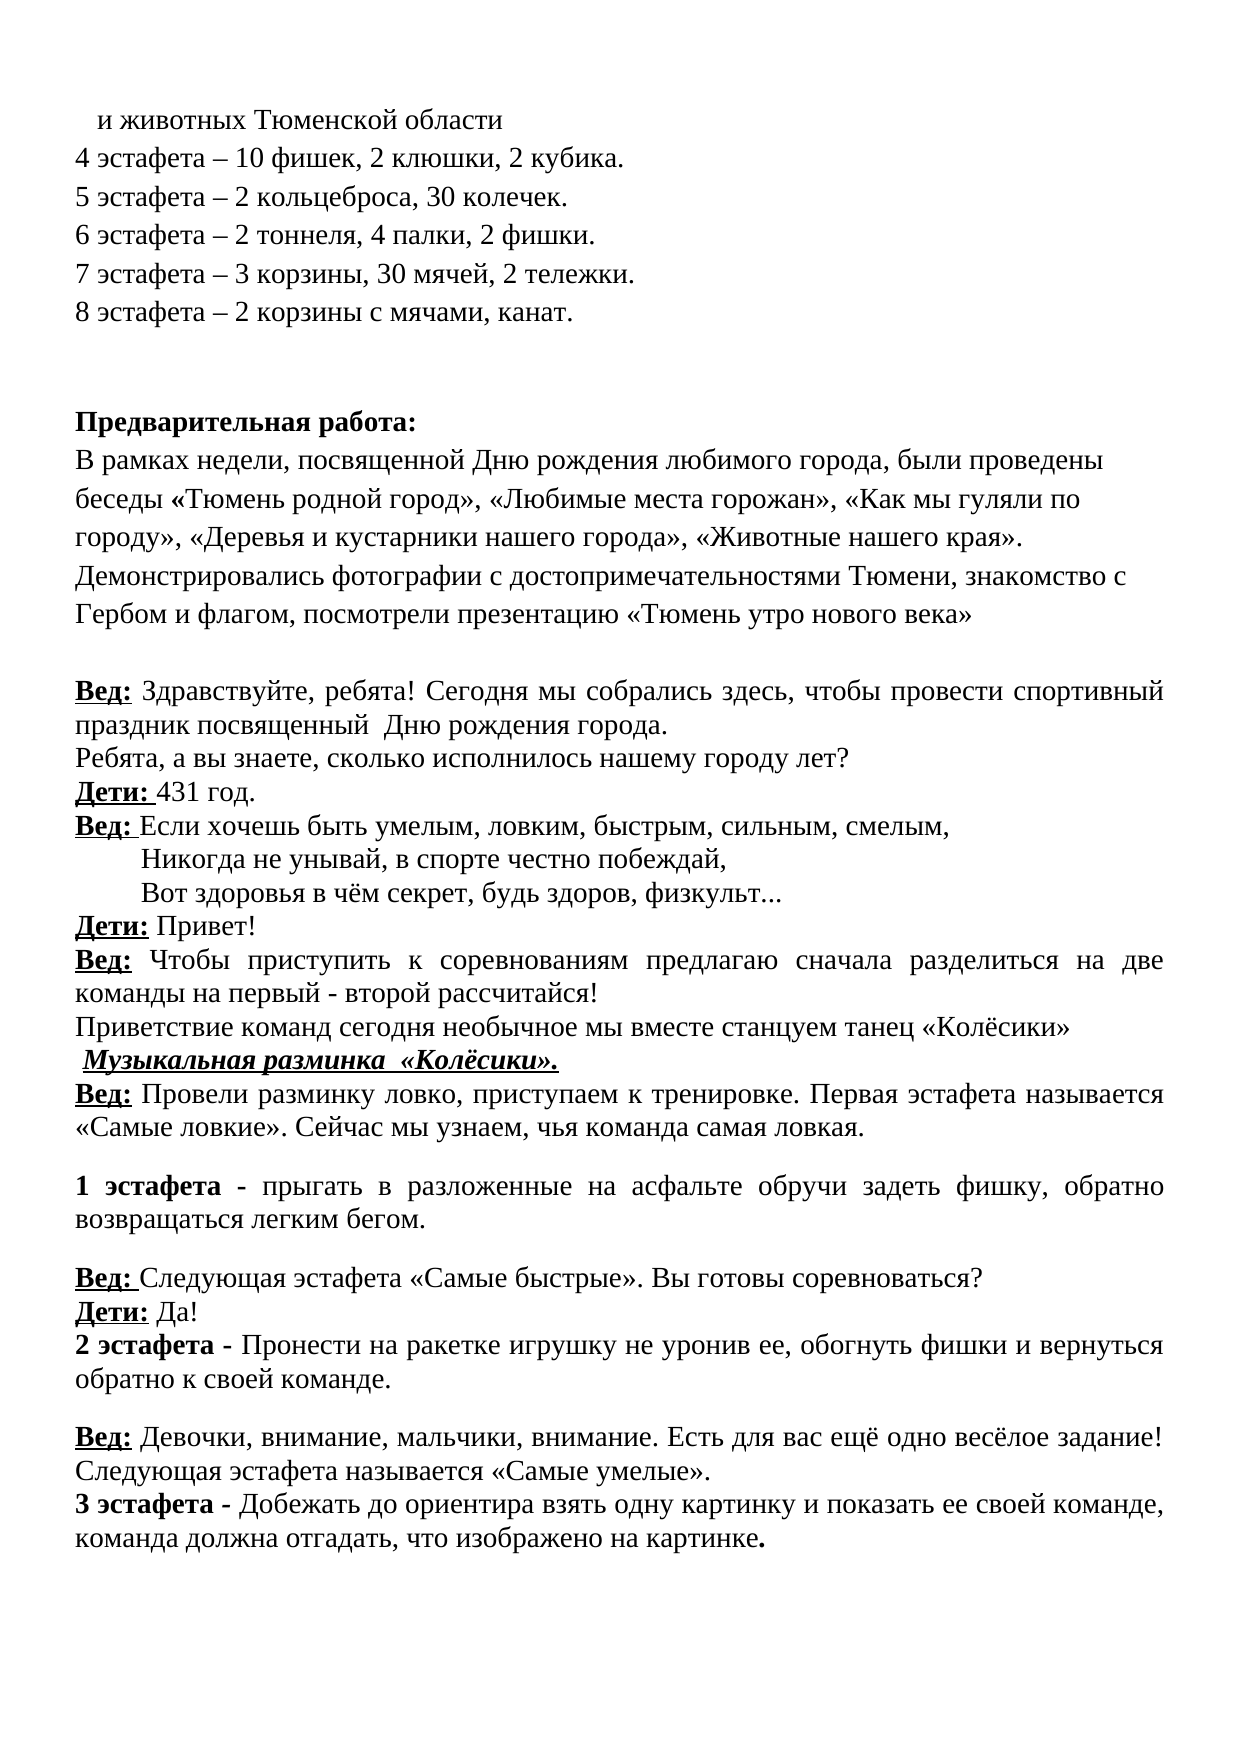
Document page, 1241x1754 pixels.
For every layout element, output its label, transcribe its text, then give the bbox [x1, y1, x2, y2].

text 5 эстафета – 2 кольцеброса, 30 колечек. [75, 179, 1165, 212]
text 4 эстафета – 10 фишек, 2 клюшки, 2 кубика. [75, 140, 1165, 174]
text 7 эстафета – 3 корзины, 30 мячей, 2 тележки. [75, 256, 1165, 289]
text Вед: Если хочешь быть умелым, ловким, быстрым, сильным, смелым, [75, 808, 1165, 841]
text Приветствие команд сегодня необычное мы вместе станцуем танец «Колёсики» [75, 1009, 1165, 1042]
text и животных Тюменской области [75, 102, 1165, 135]
text Дети: 431 год. [75, 774, 1165, 808]
text Дети: Привет! [75, 908, 1165, 942]
text 1 эстафета - прыгать в разложенные на асфальте обручи задеть фишку, обратно возвращаться легким бегом. [75, 1168, 1165, 1235]
text Ребята, а вы знаете, сколько исполнилось нашему городу лет? [75, 741, 1165, 774]
text Предварительная работа: [75, 404, 1165, 437]
text Вед: Здравствуйте, ребята! Сегодня мы собрались здесь, чтобы провести спортивный праздник посвященный Дню рождения города. [75, 673, 1165, 741]
text Вед: Следующая эстафета «Самые быстрые». Вы готовы соревноваться? [75, 1260, 1165, 1294]
text Вед: Чтобы приступить к соревнованиям предлагаю сначала разделиться на две команды на первый - второй рассчитайся! [75, 942, 1165, 1009]
text Музыкальная разминка «Колёсики». [75, 1042, 1165, 1076]
text Дети: Да! [75, 1294, 1165, 1327]
text Вед: Девочки, внимание, мальчики, внимание. Есть для вас ещё одно весёлое задание! Следующая эстафета называется «Самые умелые». [75, 1419, 1165, 1486]
text 2 эстафета - Пронести на ракетке игрушку не уронив ее, обогнуть фишки и вернуться обратно к своей команде. [75, 1327, 1165, 1394]
text Вот здоровья в чём секрет, будь здоров, физкульт... [75, 875, 1165, 908]
text Никогда не унывай, в спорте честно побеждай, [75, 841, 1165, 875]
text 6 эстафета – 2 тоннеля, 4 палки, 2 фишки. [75, 217, 1165, 251]
text 8 эстафета – 2 корзины с мячами, канат. [75, 294, 1165, 328]
text Вед: Провели разминку ловко, приступаем к тренировке. Первая эстафета называется «Самые ловкие». Сейчас мы узнаем, чья команда самая ловкая. [75, 1076, 1165, 1143]
text В рамках недели, посвященной Дню рождения любимого города, были проведены беседы «Тюмень родной город», «Любимые места горожан», «Как мы гуляли по городу», «Деревья и кустарники нашего города», «Животные нашего края». Демонстрировались фотографии с достопримечательностями Тюмени, знакомство с Гербом и флагом, посмотрели презентацию «Тюмень утро нового века» [75, 442, 1165, 630]
text 3 эстафета - Добежать до ориентира взять одну картинку и показать ее своей команде, команда должна отгадать, что изображено на картинке. [75, 1486, 1165, 1553]
